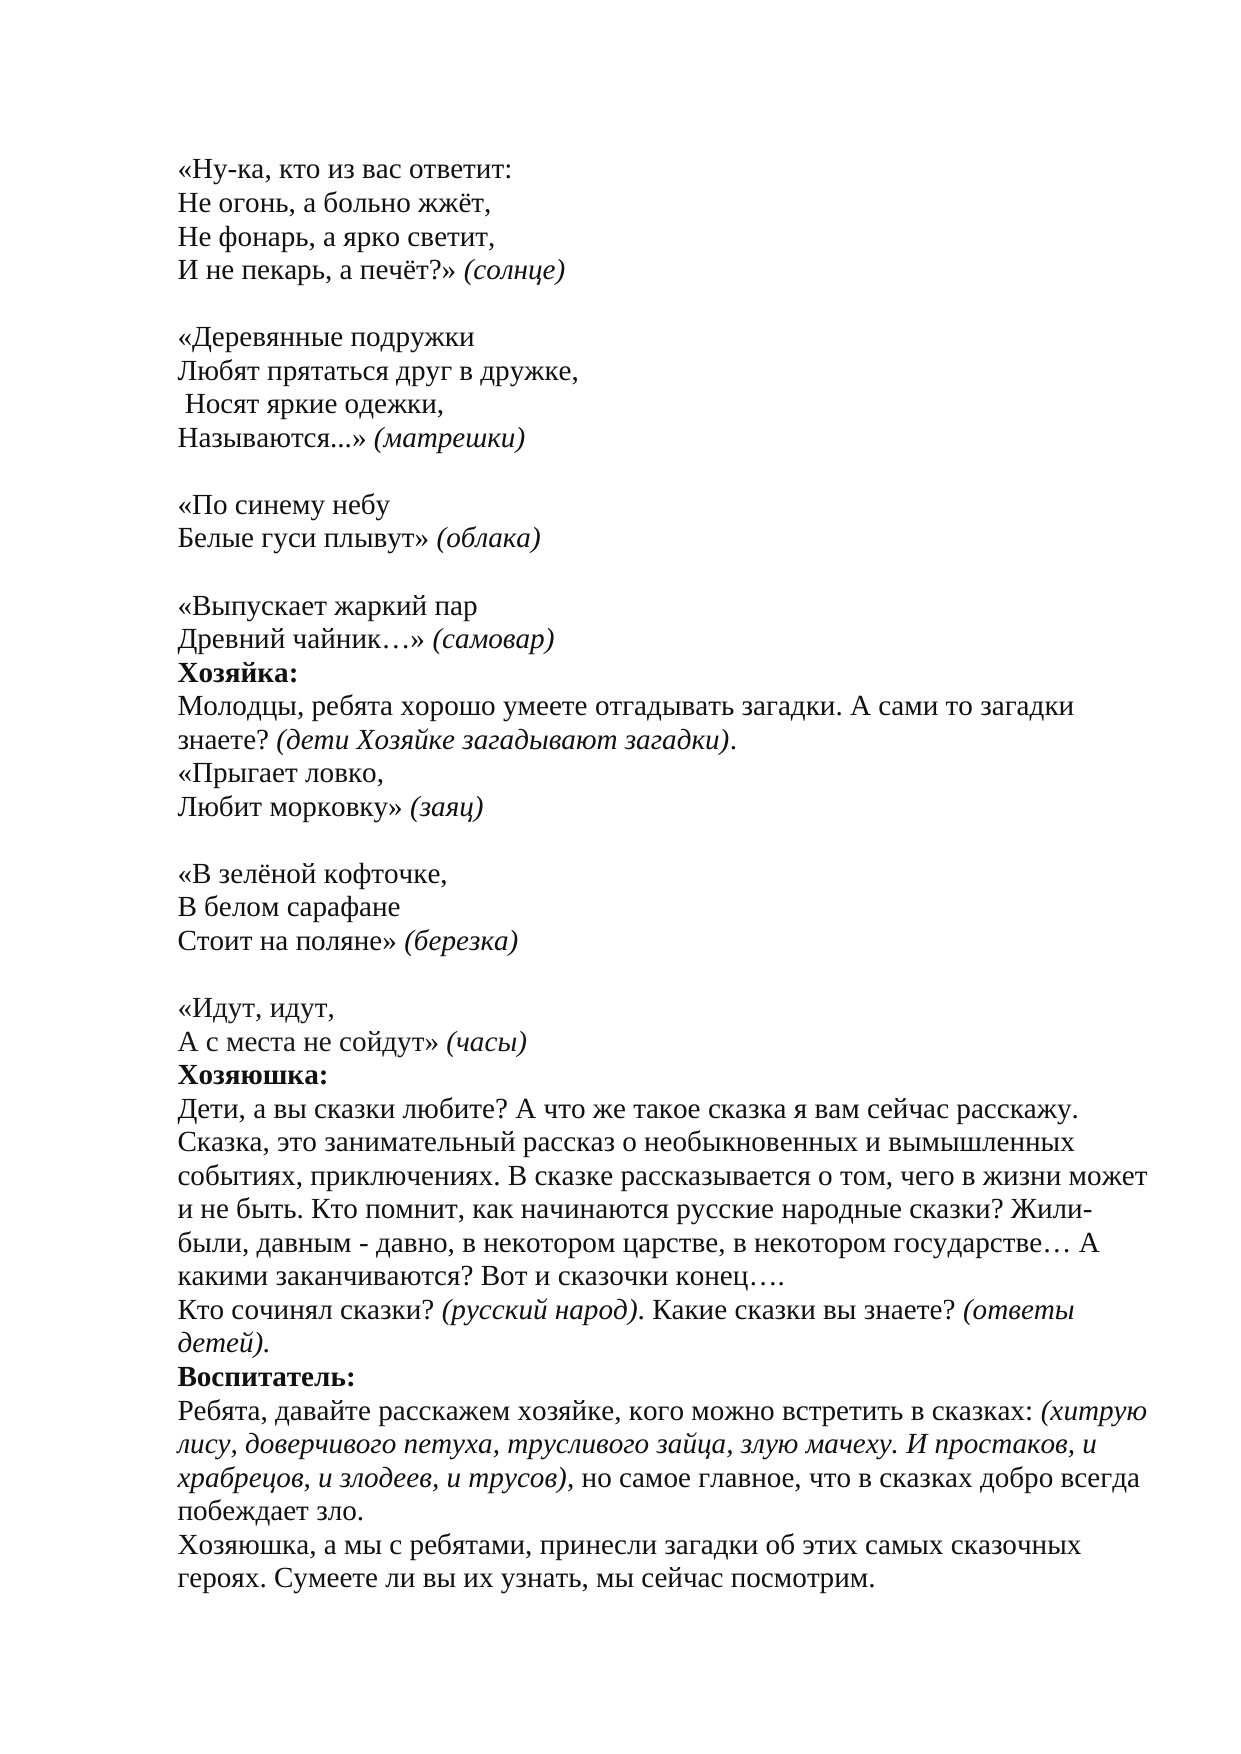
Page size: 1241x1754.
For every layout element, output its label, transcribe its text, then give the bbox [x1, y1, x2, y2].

text Называются...» (матрешки) [177, 420, 1152, 453]
text Кто сочинял сказки? (русский народ). Какие сказки вы знаете? (ответы детей). [177, 1292, 1152, 1359]
text Хозяюшка, а мы с ребятами, принесли загадки об этих самых сказочных героях. Сумеете ли вы их узнать, мы сейчас посмотрим. [177, 1527, 1152, 1594]
text Стоит на поляне» (березка) [177, 923, 1152, 957]
text Носят яркие одежки, [177, 386, 1152, 420]
text И не пекарь, а печёт?» (солнце) «Деревянные подружки [177, 252, 1152, 353]
text «Прыгает ловко, Любит морковку» (заяц) [177, 755, 1152, 822]
text Не фонарь, а ярко светит, [177, 219, 1152, 252]
text А с места не сойдут» (часы) [177, 1024, 1152, 1057]
text Ребята, давайте расскажем хозяйке, кого можно встретить в сказках: (хитрую лису, доверчивого петуха, трусливого зайца, злую мачеху. И простаков, и храбрецов, и злодеев, и трусов), но самое главное, что в сказках добро всегда побеждает зло. [177, 1393, 1152, 1527]
text Молодцы, ребята хорошо умеете отгадывать загадки. А сами то загадки знаете? (дети Хозяйке загадывают загадки). [177, 688, 1152, 755]
text Дети, а вы сказки любите? А что же такое сказка я вам сейчас расскажу. [177, 1091, 1152, 1124]
text Белые гуси плывут» (облака) [177, 521, 1152, 554]
text Хозяюшка: [177, 1057, 1152, 1091]
text Сказка, это занимательный рассказ о необыкновенных и вымышленных событиях, приключениях. В сказке рассказывается о том, чего в жизни может и не быть. Кто помнит, как начинаются русские народные сказки? Жили-были, давным - давно, в некотором царстве, в некотором государстве… А какими заканчиваются? Вот и сказочки конец…. [177, 1124, 1152, 1292]
text Любят прятаться друг в дружке, [177, 353, 1152, 386]
text «В зелёной кофточке, В белом сарафане [177, 856, 1152, 923]
text Древний чайник…» (самовар) [177, 621, 1152, 655]
text «По синему небу [177, 487, 1152, 521]
text «Выпускает жаркий пар [177, 588, 1152, 621]
text «Идут, идут, [177, 990, 1152, 1024]
text Воспитатель: [177, 1359, 1152, 1393]
text Не огонь, а больно жжёт, [177, 185, 1152, 219]
text «Ну-ка, кто из вас ответит: [177, 152, 1152, 185]
text Хозяйка: [177, 655, 1152, 688]
